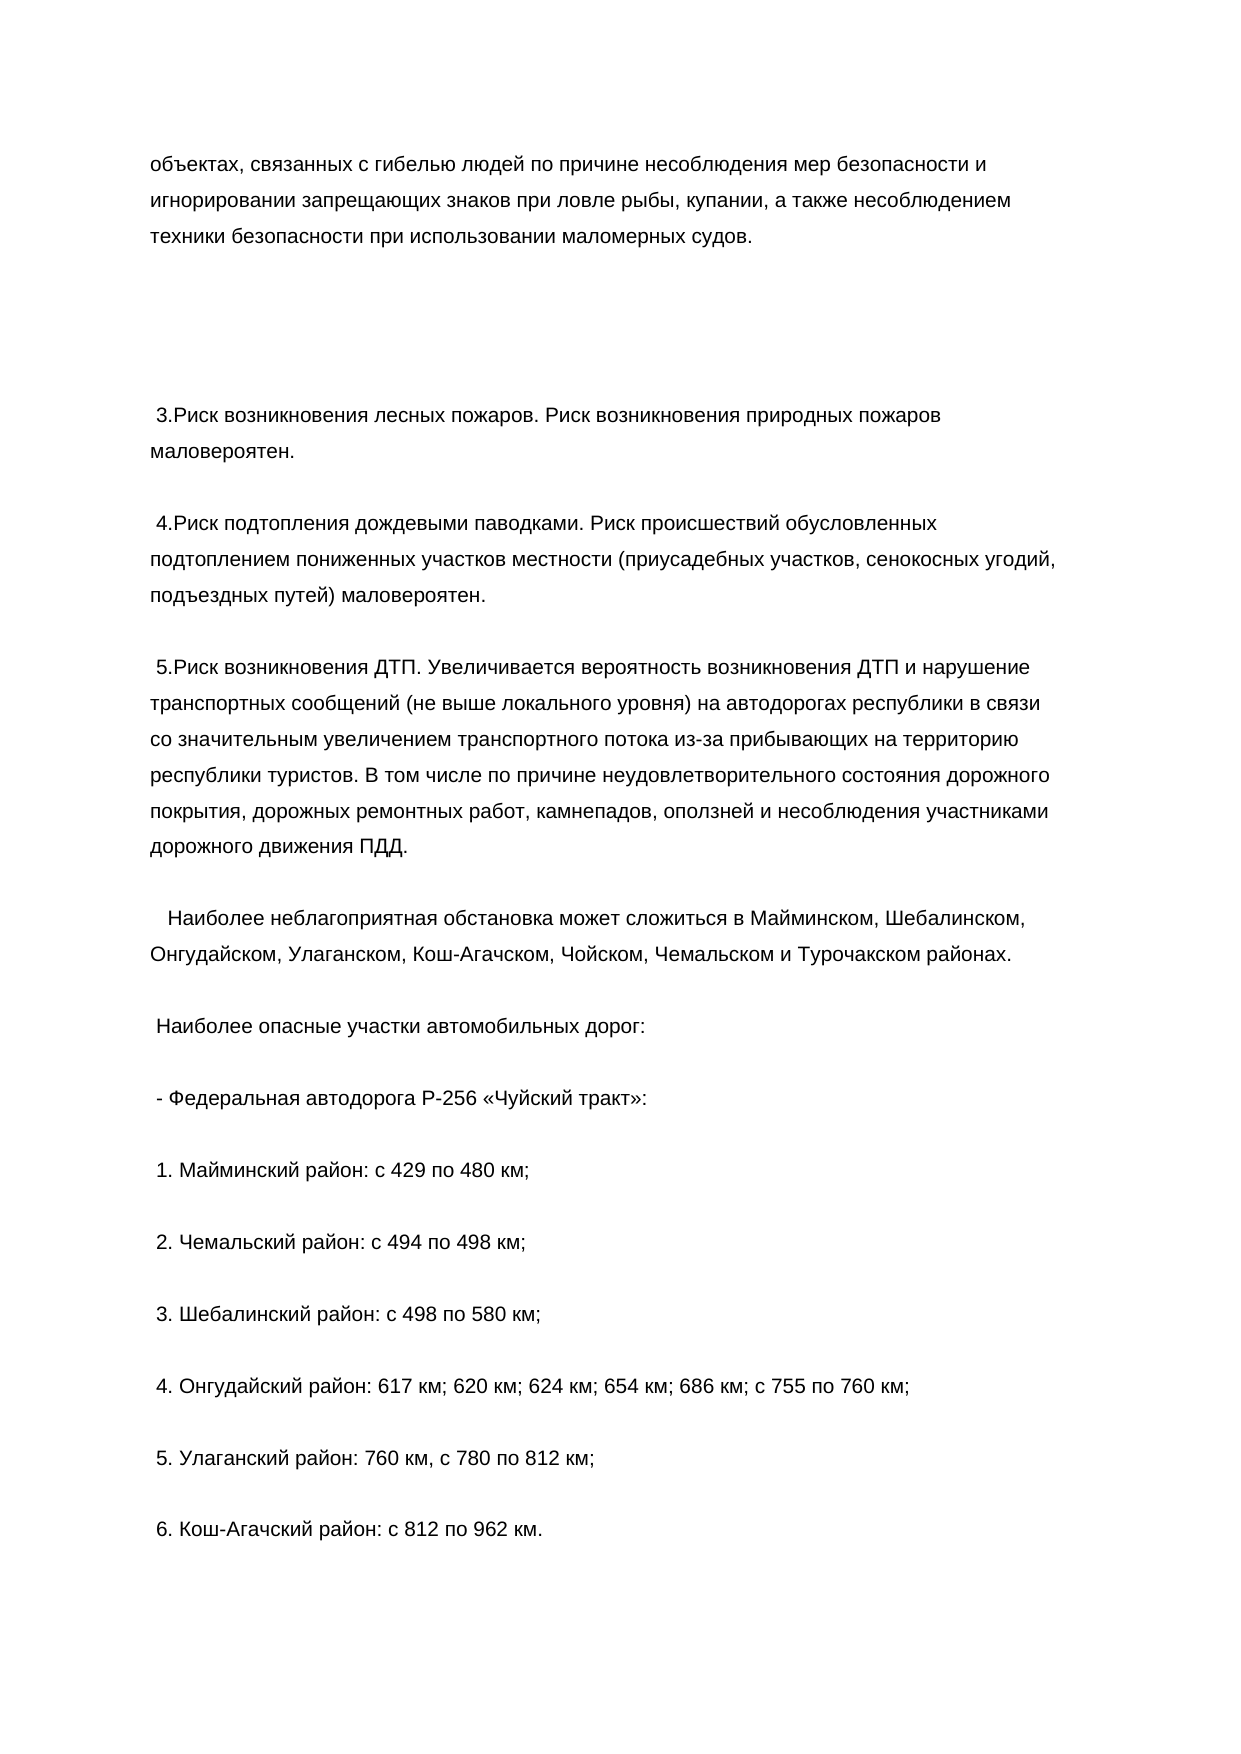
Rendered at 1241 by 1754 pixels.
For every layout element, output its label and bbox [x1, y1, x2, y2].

table_cell [140, 150, 1078, 1577]
